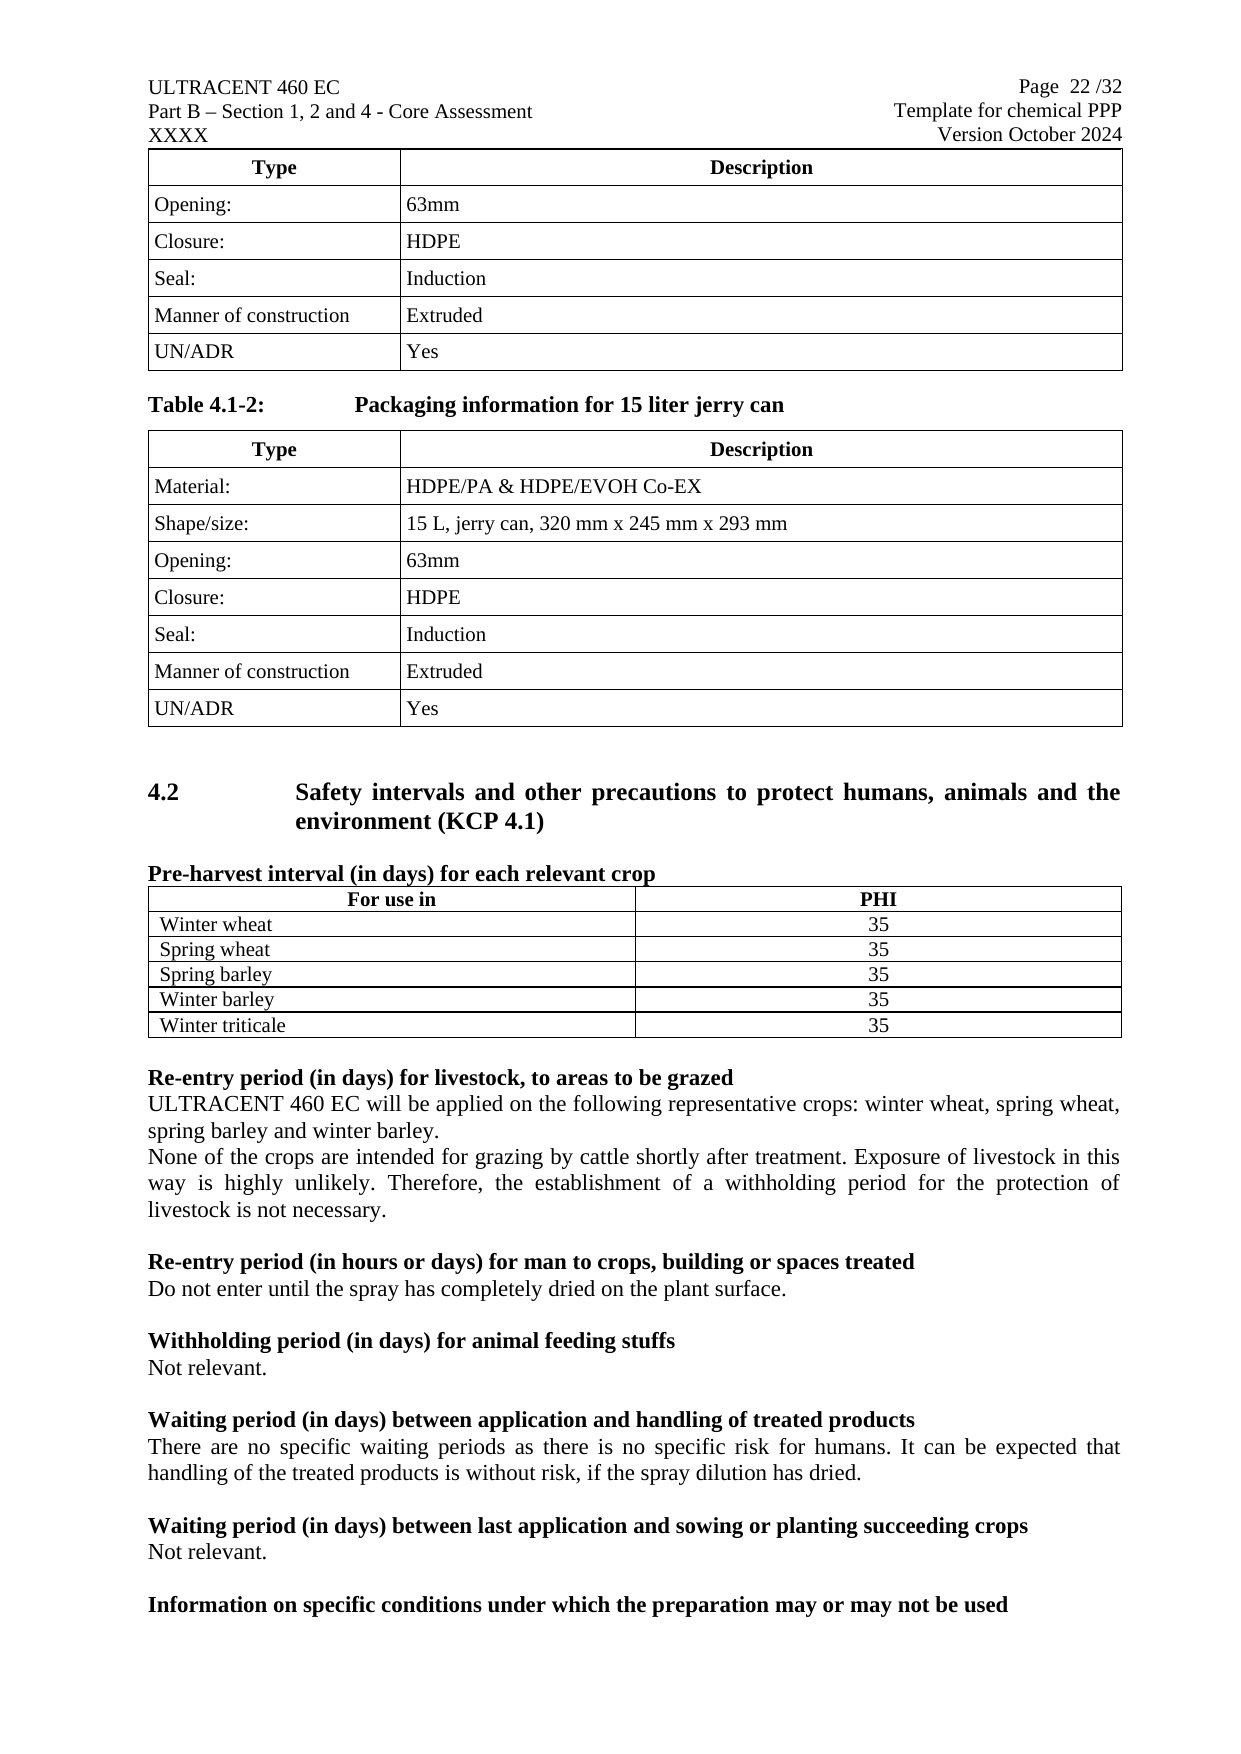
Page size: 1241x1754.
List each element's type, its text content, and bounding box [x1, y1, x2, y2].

table_header Type [149, 149, 400, 184]
table_cell UN/ADR [149, 690, 400, 726]
table_cell HDPE [401, 579, 1122, 615]
table_cell Yes [401, 690, 1122, 726]
table_cell Extruded [401, 653, 1122, 689]
text Withholding period (in days) for animal feeding stuffs [148, 1327, 1122, 1354]
table_cell 63mm [401, 542, 1122, 578]
table_cell Closure: [149, 579, 400, 615]
text Pre-harvest interval (in days) for each relevant crop [148, 859, 1122, 886]
table_cell Spring wheat [149, 937, 635, 961]
table_cell UN/ADR [149, 334, 400, 369]
table_cell 63mm [401, 186, 1122, 222]
table_cell Seal: [149, 616, 400, 652]
table_header Description [401, 431, 1122, 467]
table_cell 35 [636, 1013, 1121, 1037]
table_cell Manner of construction [149, 653, 400, 689]
table_cell Induction [401, 616, 1122, 652]
table_cell Opening: [149, 542, 400, 578]
table_cell Winter wheat [149, 912, 635, 936]
text ULTRACENT 460 EC will be applied on the following representative crops: winter wheat, spring wheat, spring barley and winter barley. [148, 1090, 1122, 1143]
table_cell 35 [636, 962, 1121, 986]
table_cell Shape/size: [149, 505, 400, 541]
table_cell Material: [149, 468, 400, 504]
subtitle Safety intervals and other precautions to protect humans, animals and the environment (KCP 4.1) [148, 777, 1122, 834]
table_cell Spring barley [149, 962, 635, 986]
table_cell 35 [636, 912, 1121, 936]
table_cell 15 L, jerry can, 320 mm x 245 mm x 293 mm [401, 505, 1122, 541]
table_cell Yes [401, 334, 1122, 369]
table_cell HDPE/PA & HDPE/EVOH Co-EX [401, 468, 1122, 504]
text There are no specific waiting periods as there is no specific risk for humans. It can be expected that handling of the treated products is without risk, if the spray dilution has dried. [148, 1433, 1122, 1486]
table_cell Manner of construction [149, 297, 400, 332]
text None of the crops are intended for grazing by cattle shortly after treatment. Exposure of livestock in this way is highly unlikely. Therefore, the establishment of a withholding period for the protection of livestock is not necessary. [148, 1143, 1122, 1222]
text Information on specific conditions under which the preparation may or may not be used [148, 1591, 1122, 1617]
table_header PHI [636, 887, 1121, 911]
table_cell Opening: [149, 186, 400, 222]
table_header Description [401, 149, 1122, 184]
table_cell 35 [636, 988, 1121, 1011]
table_cell HDPE [401, 223, 1122, 258]
table_header For use in [149, 887, 635, 911]
table_cell Extruded [401, 297, 1122, 332]
table_cell 35 [636, 937, 1121, 961]
table_cell Winter triticale [149, 1013, 635, 1037]
text Not relevant. [148, 1538, 1122, 1565]
text Not relevant. [148, 1354, 1122, 1380]
text Table 4.1-2: Packaging information for 15 liter jerry can [148, 391, 1122, 418]
table_cell Closure: [149, 223, 400, 258]
text Do not enter until the spray has completely dried on the plant surface. [148, 1275, 1122, 1301]
text Waiting period (in days) between last application and sowing or planting succeeding crops [148, 1512, 1122, 1538]
table_cell Winter barley [149, 988, 635, 1011]
table_cell Induction [401, 260, 1122, 296]
text Re-entry period (in hours or days) for man to crops, building or spaces treated [148, 1248, 1122, 1275]
table_cell Seal: [149, 260, 400, 296]
text Waiting period (in days) between application and handling of treated products [148, 1407, 1122, 1433]
table_header Type [149, 431, 400, 467]
text Re-entry period (in days) for livestock, to areas to be grazed [148, 1064, 1122, 1090]
